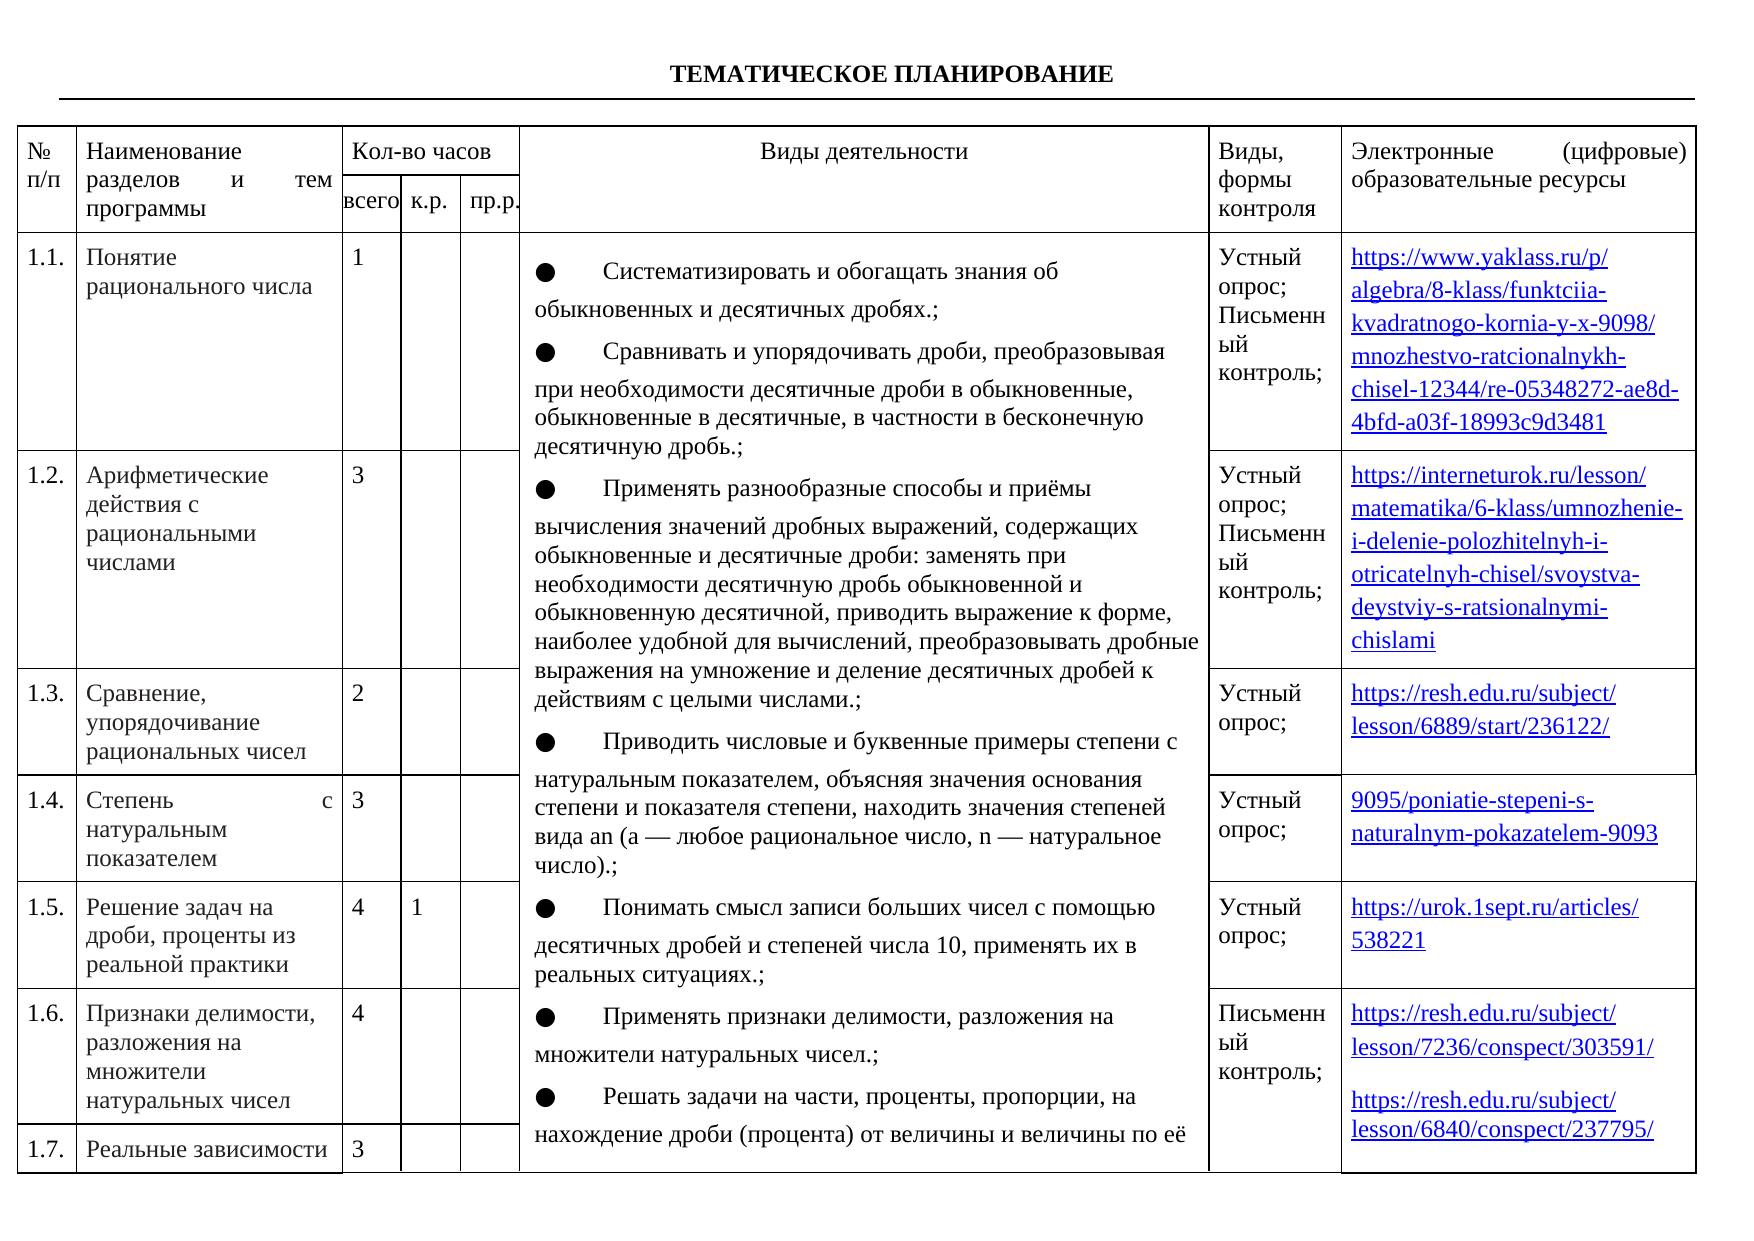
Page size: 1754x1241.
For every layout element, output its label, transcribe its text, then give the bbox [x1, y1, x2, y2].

table_header № п/п [18, 127, 76, 231]
table_cell [461, 882, 519, 988]
table_cell Устный опрос; [1210, 776, 1341, 881]
table_header Кол-во часов [343, 127, 519, 174]
table_cell 3 [343, 451, 400, 667]
table_cell 3 [343, 1125, 401, 1172]
table_cell [402, 669, 460, 774]
table_cell [402, 451, 460, 667]
table_cell [461, 451, 519, 667]
table_cell Реальные зависимости [77, 1125, 342, 1172]
table_cell пр.р. [461, 176, 519, 231]
table_cell [402, 989, 460, 1123]
table_cell Устный опрос; Письменный контроль; [1210, 233, 1341, 449]
table_cell Понятие рационального числа [77, 233, 342, 449]
table_cell 1.1. [18, 233, 76, 449]
table_cell 1.6. [18, 989, 76, 1123]
table_cell к.р. [402, 176, 460, 231]
table_cell [402, 233, 460, 449]
table_cell https://resh.edu.ru/subject/lesson/7236/conspect/303591/ https://resh.edu.ru/subject/lesson/6840/conspect/237795/ https://skysmart.ru/articles/mathematic/pryamaya-i-obratnaya-proporcionalnost [1342, 989, 1695, 1172]
table_cell Устный опрос; [1210, 882, 1341, 988]
table_cell 1 [402, 882, 460, 988]
table_cell Систематизировать и обогащать знания об обыкновенных и десятичных дробях.; Сравнивать и упорядочивать дроби, преобразовывая при необходимости десятичные дроби в обыкновенные, обыкновенные в десятичные, в частности в бесконечную десятичную дробь.; Применять разнообразные способы и приёмы вычисления значений дробных выражений, содержащих обыкновенные и десятичные дроби: заменять при необходимости десятичную дробь обыкновенной и обыкновенную десятичной, приводить выражение к форме, наиболее удобной для вычислений, преобразовывать дробные выражения на умножение и деление десятичных дробей к действиям с целыми числами.; Приводить числовые и буквенные примеры степени с натуральным показателем, объясняя значения основания степени и показателя степени, находить значения степеней вида an (a — любое рациональное число, n — натуральное число).; Понимать смысл записи больших чисел с помощью десятичных дробей и степеней числа 10, применять их в реальных ситуациях.; Применять признаки делимости, разложения на множители натуральных чисел.; Решать задачи на части, проценты, пропорции, на нахождение дроби (процента) от величины и величины по её дроби (проценту), дроби (процента), который- составляет одна величина от другой.; Приводить, разбирать, оценивать различные решения, записи решений текстовых задач.; Распознавать и объяснять, опираясь на определения, прямо пропорциональные и обратно пропорциональные зависимости между величинами; приводить примеры этих зависимостей из реального мира, из других учебных предметов.; Решать практико-ориентированные задачи на дроби, проценты, прямую и обратную пропорциональности, пропорции; [520, 233, 1209, 1172]
table_cell 4 [343, 989, 400, 1123]
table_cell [1209, 989, 1341, 1172]
table_cell 4 [343, 882, 400, 988]
table_cell 1.7. [18, 1125, 76, 1172]
table_cell 1.2. [18, 451, 76, 667]
table_cell 1.5. [18, 882, 76, 988]
table_cell [402, 776, 460, 881]
table_header Электронные (цифровые) образовательные ресурсы [1342, 127, 1695, 231]
table_cell [461, 989, 519, 1123]
table_cell [401, 1125, 460, 1172]
table_cell 9095/poniatie-stepeni-s-naturalnym-pokazatelem-9093 [1342, 775, 1696, 881]
table_cell Решение задач на дроби, проценты из реальной практики [77, 882, 342, 988]
table_cell [460, 1125, 519, 1172]
table_cell 1.4. [18, 776, 76, 881]
table_header Виды деятельности [520, 127, 1208, 231]
table_header Виды, формы контроля [1210, 127, 1341, 231]
table_cell 1.3. [18, 669, 76, 774]
table_cell https://www.yaklass.ru/p/algebra/8-klass/funktciia-kvadratnogo-kornia-y-x-9098/mnozhestvo-ratcionalnykh-chisel-12344/re-05348272-ae8d-4bfd-a03f-18993c9d3481 [1342, 233, 1695, 449]
table_cell Устный опрос; Письменный контроль; [1210, 451, 1341, 667]
table_cell Признаки делимости, разложения на множители натуральных чисел [77, 989, 342, 1123]
table_cell 2 [343, 669, 400, 774]
table_cell 3 [343, 776, 400, 881]
table_cell Устный опрос; [1210, 669, 1341, 774]
table_cell всего [343, 176, 400, 231]
table_cell [461, 669, 519, 774]
table_cell [461, 233, 519, 449]
table_cell 1 [343, 233, 400, 449]
table_cell Степень с натуральным показателем [77, 776, 342, 881]
table_cell https://urok.1sept.ru/articles/538221 [1342, 882, 1695, 988]
table_cell Сравнение, упорядочивание рациональных чисел [77, 669, 342, 774]
table_cell https://interneturok.ru/lesson/matematika/6-klass/umnozhenie-i-delenie-polozhitelnyh-i-otricatelnyh-chisel/svoystva-deystviy-s-ratsionalnymi-chislami [1342, 451, 1695, 667]
text ТЕМАТИЧЕСКОЕ ПЛАНИРОВАНИЕ [59, 59, 1695, 98]
table_cell [461, 776, 519, 881]
table_cell Арифметические действия с рациональными числами [77, 451, 342, 667]
table_header Наименование разделов и тем программы [77, 127, 342, 231]
table_cell https://resh.edu.ru/subject/lesson/6889/start/236122/ [1342, 669, 1695, 774]
